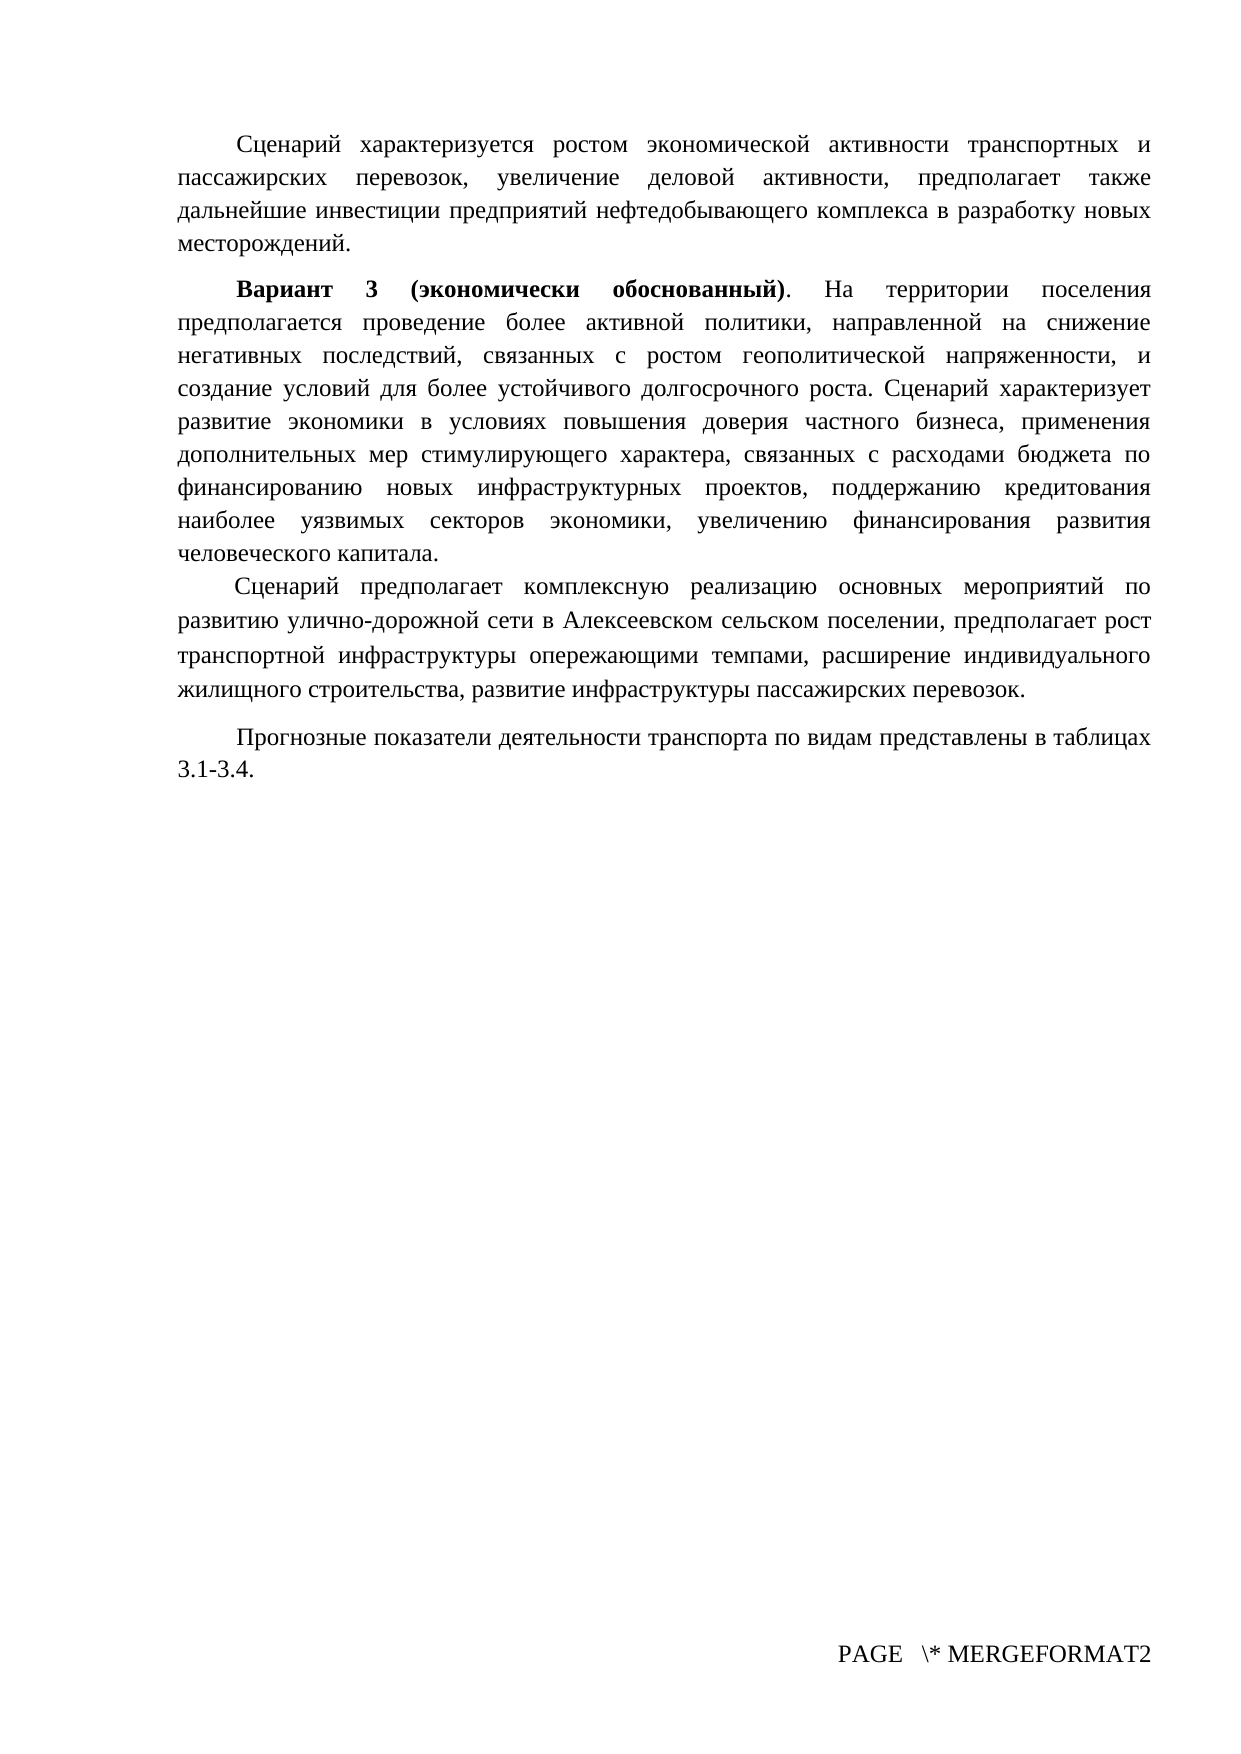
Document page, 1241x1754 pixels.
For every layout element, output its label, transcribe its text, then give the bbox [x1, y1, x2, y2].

text Сценарий характеризуется ростом экономической активности транспортных и пассажирских перевозок, увеличение деловой активности, предполагает также дальнейшие инвестиции предприятий нефтедобывающего комплекса в разработку новых месторождений. [177, 129, 1152, 257]
text Вариант 3 (экономически обоснованный). На территории поселения предполагается проведение более активной политики, направленной на снижение негативных последствий, связанных с ростом геополитической напряженности, и создание условий для более устойчивого долгосрочного роста. Сценарий характеризует развитие экономики в условиях повышения доверия частного бизнеса, применения дополнительных мер стимулирующего характера, связанных с расходами бюджета по финансированию новых инфраструктурных проектов, поддержанию кредитования наиболее уязвимых секторов экономики, увеличению финансирования развития человеческого капитала. [177, 274, 1152, 567]
text Прогнозные показатели деятельности транспорта по видам представлены в таблицах 3.1-3.4. [177, 722, 1152, 783]
text Сценарий предполагает комплексную реализацию основных мероприятий по развитию улично-дорожной сети в Алексеевском сельском поселении, предполагает рост транспортной инфраструктуры опережающими темпами, расширение индивидуального жилищного строительства, развитие инфраструктуры пассажирских перевозок. [177, 571, 1152, 703]
